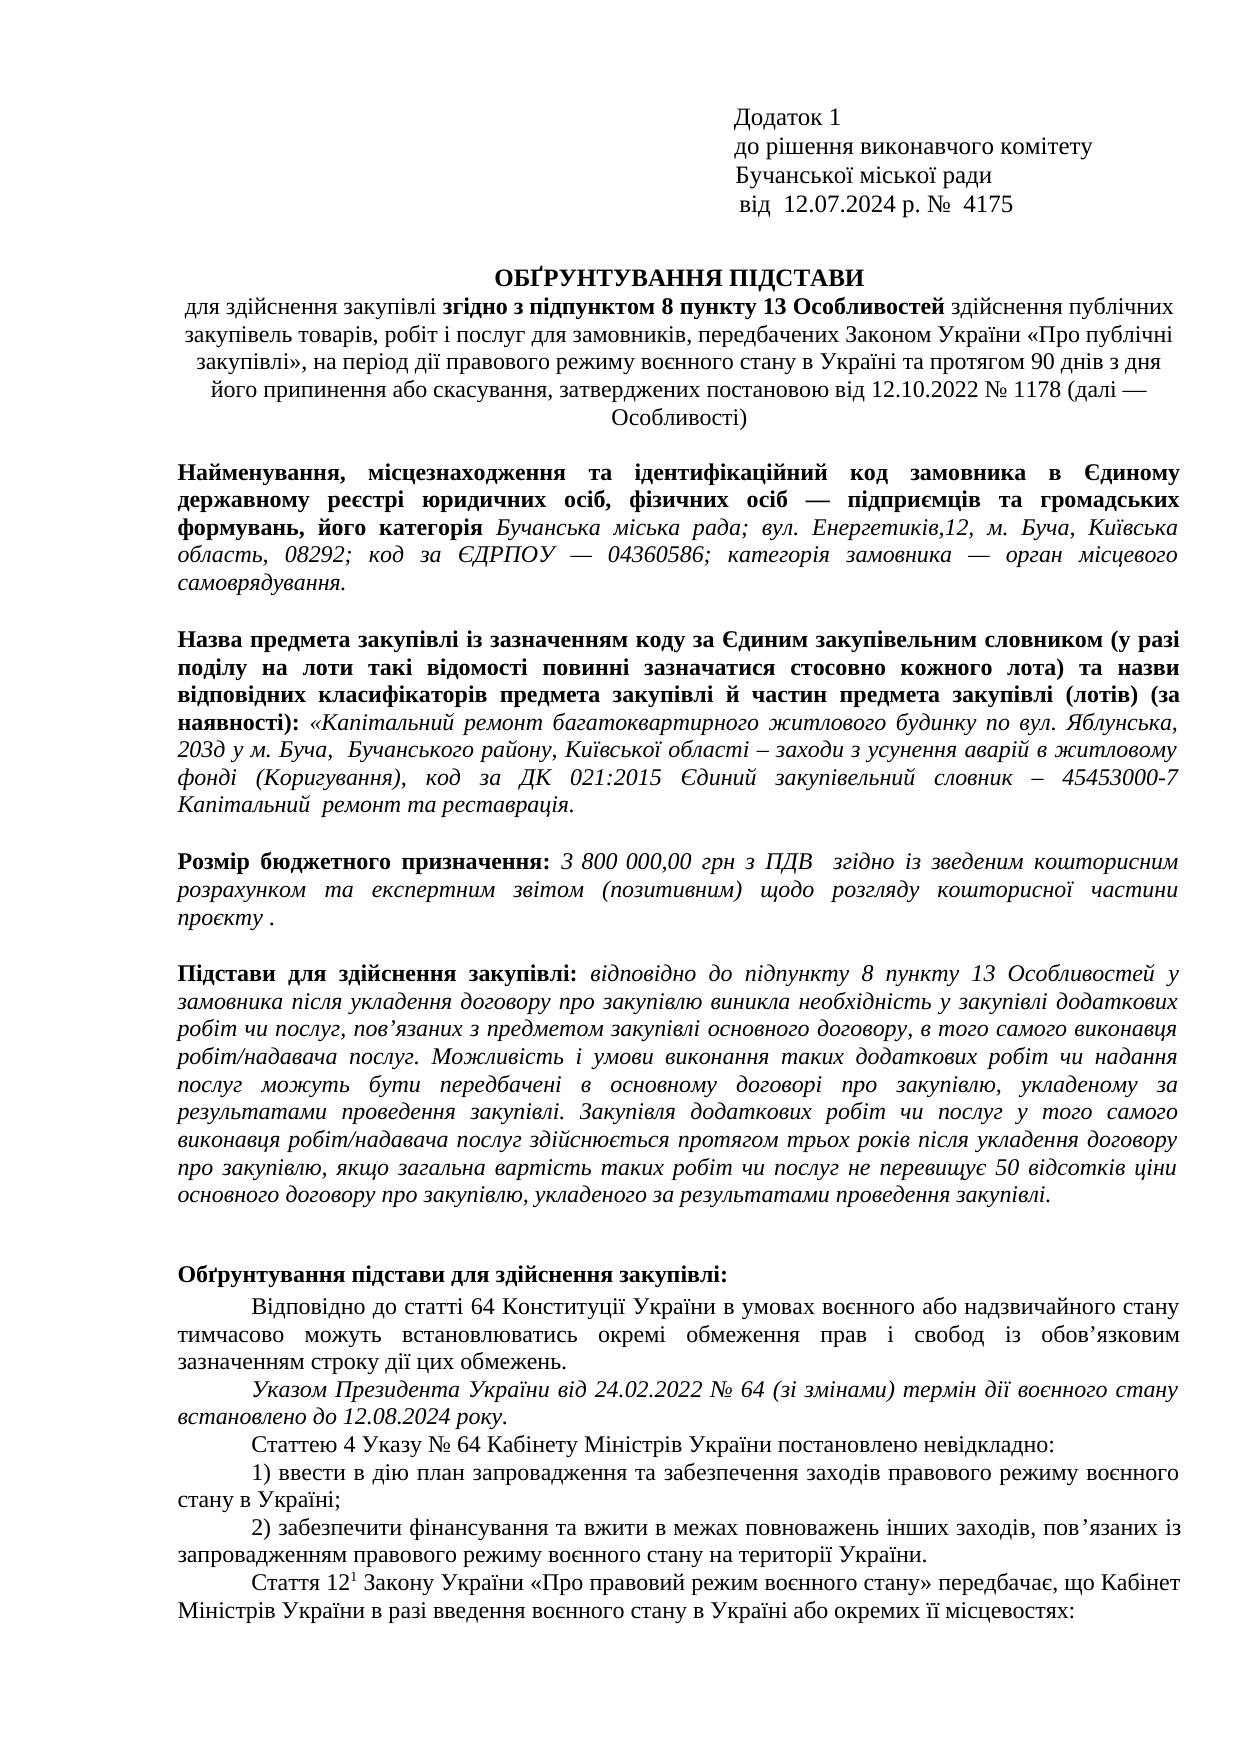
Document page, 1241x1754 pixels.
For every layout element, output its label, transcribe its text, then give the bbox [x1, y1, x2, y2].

text від 12.07.2024 р. № 4175 [177, 189, 1181, 217]
text 2) забезпечити фінансування та вжити в межах повноважень інших заходів, пов’язаних із запровадженням правового режиму воєнного стану на території України. [177, 1513, 1181, 1568]
text Стаття 121 Закону України «Про правовий режим воєнного стану» передбачає, що Кабінет Міністрів України в разі введення воєнного стану в Україні або окремих її місцевостях: [177, 1568, 1181, 1623]
text Додаток 1 [177, 102, 1181, 131]
text Розмір бюджетного призначення: 3 800 000,00 грн з ПДВ згідно із зведеним кошторисним розрахунком та експертним звітом (позитивним) щодо розгляду кошторисної частини проєкту . [177, 847, 1181, 930]
text 1) ввести в дію план запровадження та забезпечення заходів правового режиму воєнного стану в Україні; [177, 1458, 1181, 1513]
text ОБҐРУНТУВАННЯ ПІДСТАВИ [177, 263, 1181, 292]
text до рішення виконавчого комітету [177, 131, 1181, 160]
text Указом Президента України від 24.02.2022 № 64 (зі змінами) термін дії воєнного стану встановлено до 12.08.2024 року. [177, 1375, 1181, 1430]
text Обґрунтування підстави для здійснення закупівлі: [177, 1260, 1181, 1288]
text Бучанської міської ради [177, 160, 1181, 189]
text Підстави для здійснення закупівлі: відповідно до підпункту 8 пункту 13 Особливостей у замовника після укладення договору про закупівлю виникла необхідність у закупівлі додаткових робіт чи послуг, пов’язаних з предметом закупівлі основного договору, в того самого виконавця робіт/надавача послуг. Можливість і умови виконання таких додаткових робіт чи надання послуг можуть бути передбачені в основному договорі про закупівлю, укладеному за результатами проведення закупівлі. Закупівля додаткових робіт чи послуг у того самого виконавця робіт/надавача послуг здійснюється протягом трьох років після укладення договору про закупівлю, якщо загальна вартість таких робіт чи послуг не перевищує 50 відсотків ціни основного договору про закупівлю, укладеного за результатами проведення закупівлі. [177, 959, 1181, 1208]
text Відповідно до статті 64 Конституції України в умовах воєнного або надзвичайного стану тимчасово можуть встановлюватись окремі обмеження прав і свобод із обов’язковим зазначенням строку дії цих обмежень. [177, 1292, 1181, 1375]
text Статтею 4 Указу № 64 Кабінету Міністрів України постановлено невідкладно: [177, 1430, 1181, 1458]
text Найменування, місцезнаходження та ідентифікаційний код замовника в Єдиному державному реєстрі юридичних осіб, фізичних осіб — підприємців та громадських формувань, його категорія Бучанська міська рада; вул. Енергетиків,12, м. Буча, Київська область, 08292; код за ЄДРПОУ — 04360586; категорія замовника — орган місцевого самоврядування. [177, 458, 1181, 596]
text Назва предмета закупівлі із зазначенням коду за Єдиним закупівельним словником (у разі поділу на лоти такі відомості повинні зазначатися стосовно кожного лота) та назви відповідних класифікаторів предмета закупівлі й частин предмета закупівлі (лотів) (за наявності): «Капітальний ремонт багатоквартирного житлового будинку по вул. Яблунська, 203д у м. Буча, Бучанського району, Київської області – заходи з усунення аварій в житловому фонді (Коригування), код за ДК 021:2015 Єдиний закупівельний словник – 45453000-7 Капітальний ремонт та реставрація. [177, 625, 1181, 818]
text для здійснення закупівлі згідно з підпунктом 8 пункту 13 Особливостей здійснення публічних закупівель товарів, робіт і послуг для замовників, передбачених Законом України «Про публічні закупівлі», на період дії правового режиму воєнного стану в Україні та протягом 90 днів з дня його припинення або скасування, затверджених постановою від 12.10.2022 № 1178 (далі — Особливості) [177, 292, 1181, 430]
